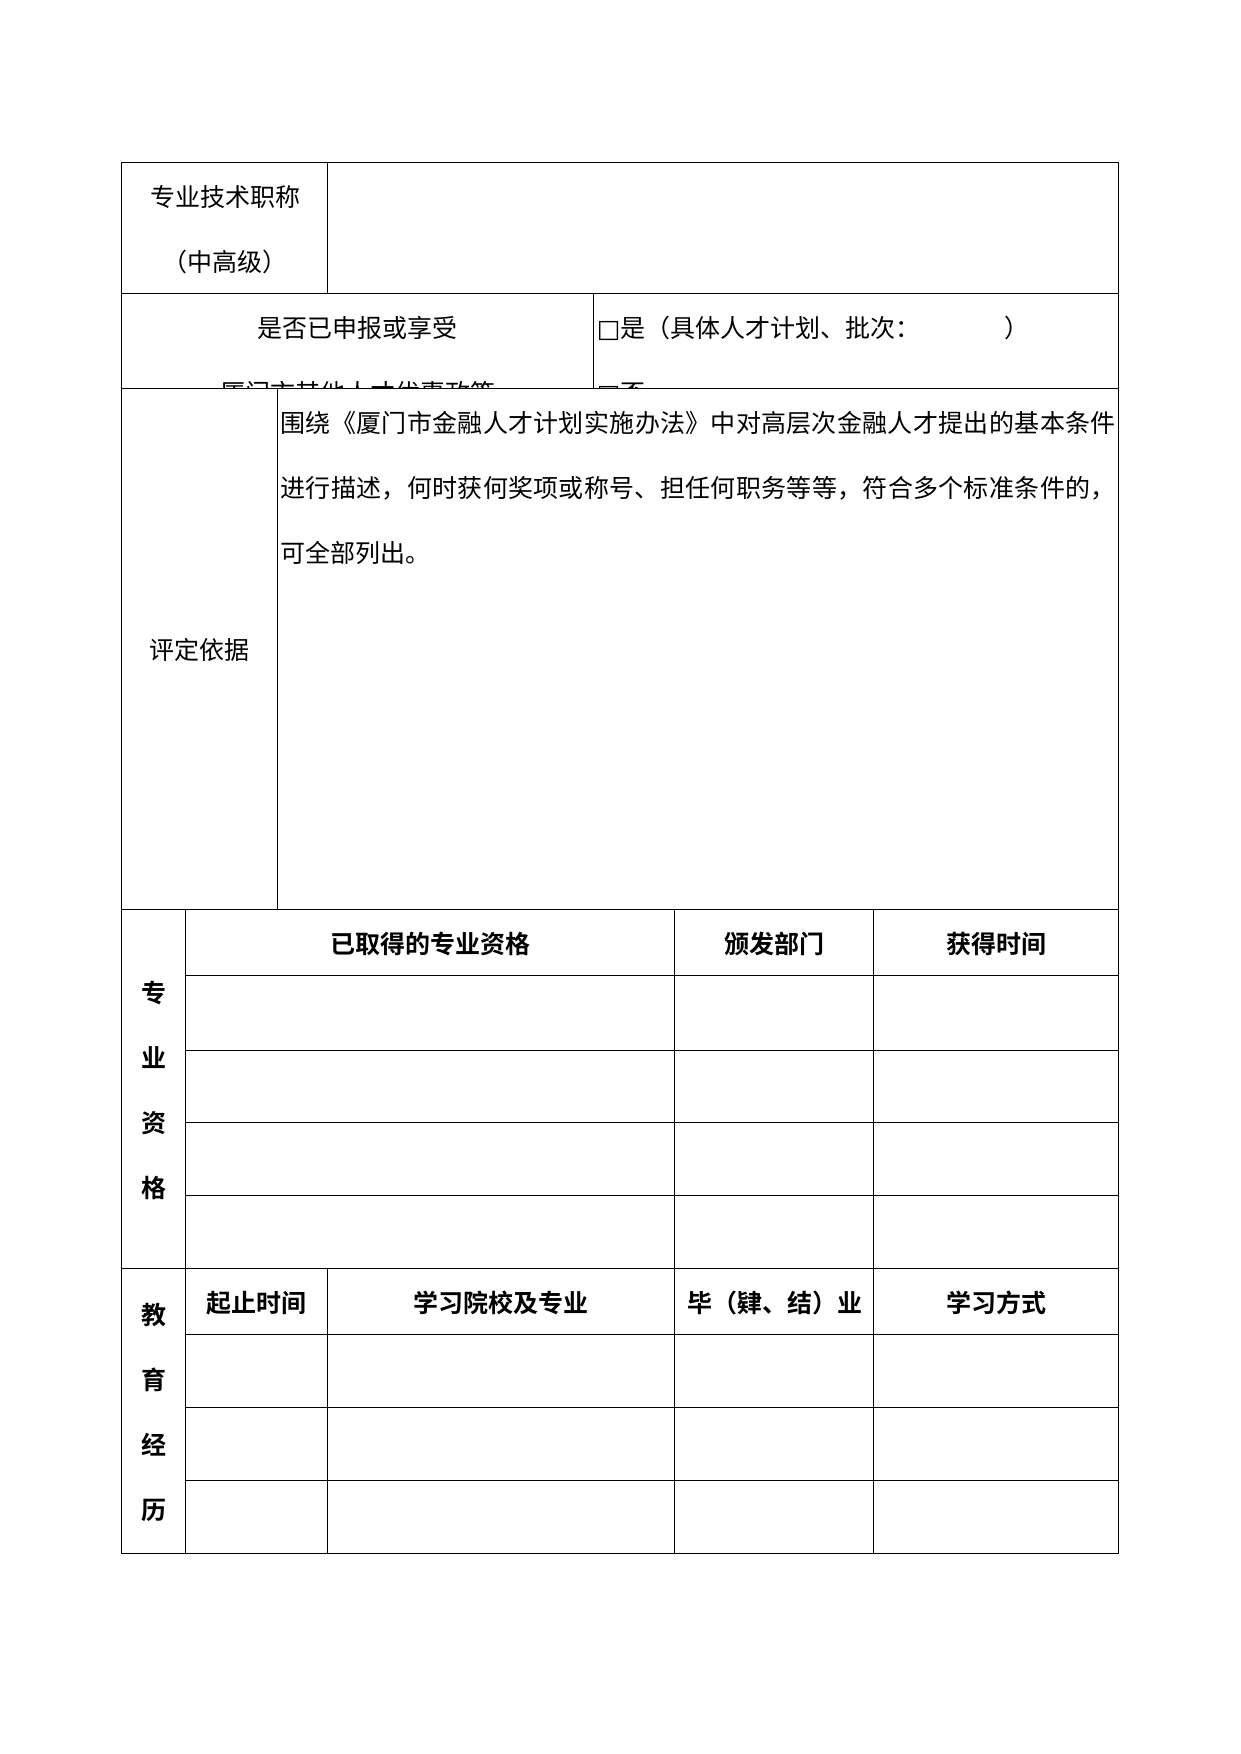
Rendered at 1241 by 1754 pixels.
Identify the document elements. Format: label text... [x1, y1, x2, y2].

table_cell [874, 1123, 1118, 1194]
table_cell [328, 1481, 674, 1553]
table_cell [186, 1481, 327, 1553]
table_cell [675, 1196, 873, 1268]
table_cell [186, 1051, 674, 1122]
table_cell [186, 1408, 327, 1480]
table_cell [328, 163, 1118, 293]
table_cell [675, 1408, 873, 1480]
table_cell [328, 1408, 674, 1480]
table_cell 起止时间 [186, 1269, 327, 1334]
table_cell [874, 1408, 1118, 1480]
table_cell [675, 1051, 873, 1122]
table_cell [874, 976, 1118, 1049]
table_cell 获得时间 [874, 910, 1118, 975]
table_cell [874, 1335, 1118, 1407]
table_cell 学习院校及专业 [328, 1269, 674, 1334]
table_cell 专 业 资 格 [122, 910, 185, 1268]
table_cell 学习方式 [874, 1269, 1118, 1334]
table_cell 毕（肄、结）业 [675, 1269, 873, 1334]
table_cell 颁发部门 [675, 910, 873, 975]
table_cell [874, 1051, 1118, 1122]
table_cell [675, 1123, 873, 1194]
table_cell [675, 1335, 873, 1407]
table_cell [675, 1481, 873, 1553]
table_cell 是否已申报或享受 厦门市其他人才优惠政策 [122, 294, 593, 388]
table_cell [675, 976, 873, 1049]
table_cell 专业技术职称 （中高级） [122, 163, 327, 293]
table_cell [186, 1123, 674, 1194]
table_cell [186, 1335, 327, 1407]
table_cell [874, 1481, 1118, 1553]
table_cell 评定依据 [122, 389, 277, 909]
table_cell [186, 976, 674, 1049]
table_cell [186, 1196, 674, 1268]
table_cell [874, 1196, 1118, 1268]
table_cell [328, 1335, 674, 1407]
table_cell 围绕《厦门市金融人才计划实施办法》中对高层次金融人才提出的基本条件进行描述，何时获何奖项或称号、担任何职务等等，符合多个标准条件的，可全部列出。 [278, 389, 1118, 909]
table_cell □是（具体人才计划、批次： ） □否 [594, 294, 1118, 388]
table_cell 教 育 经 历 [122, 1269, 185, 1553]
table_cell 已取得的专业资格 [186, 910, 674, 975]
